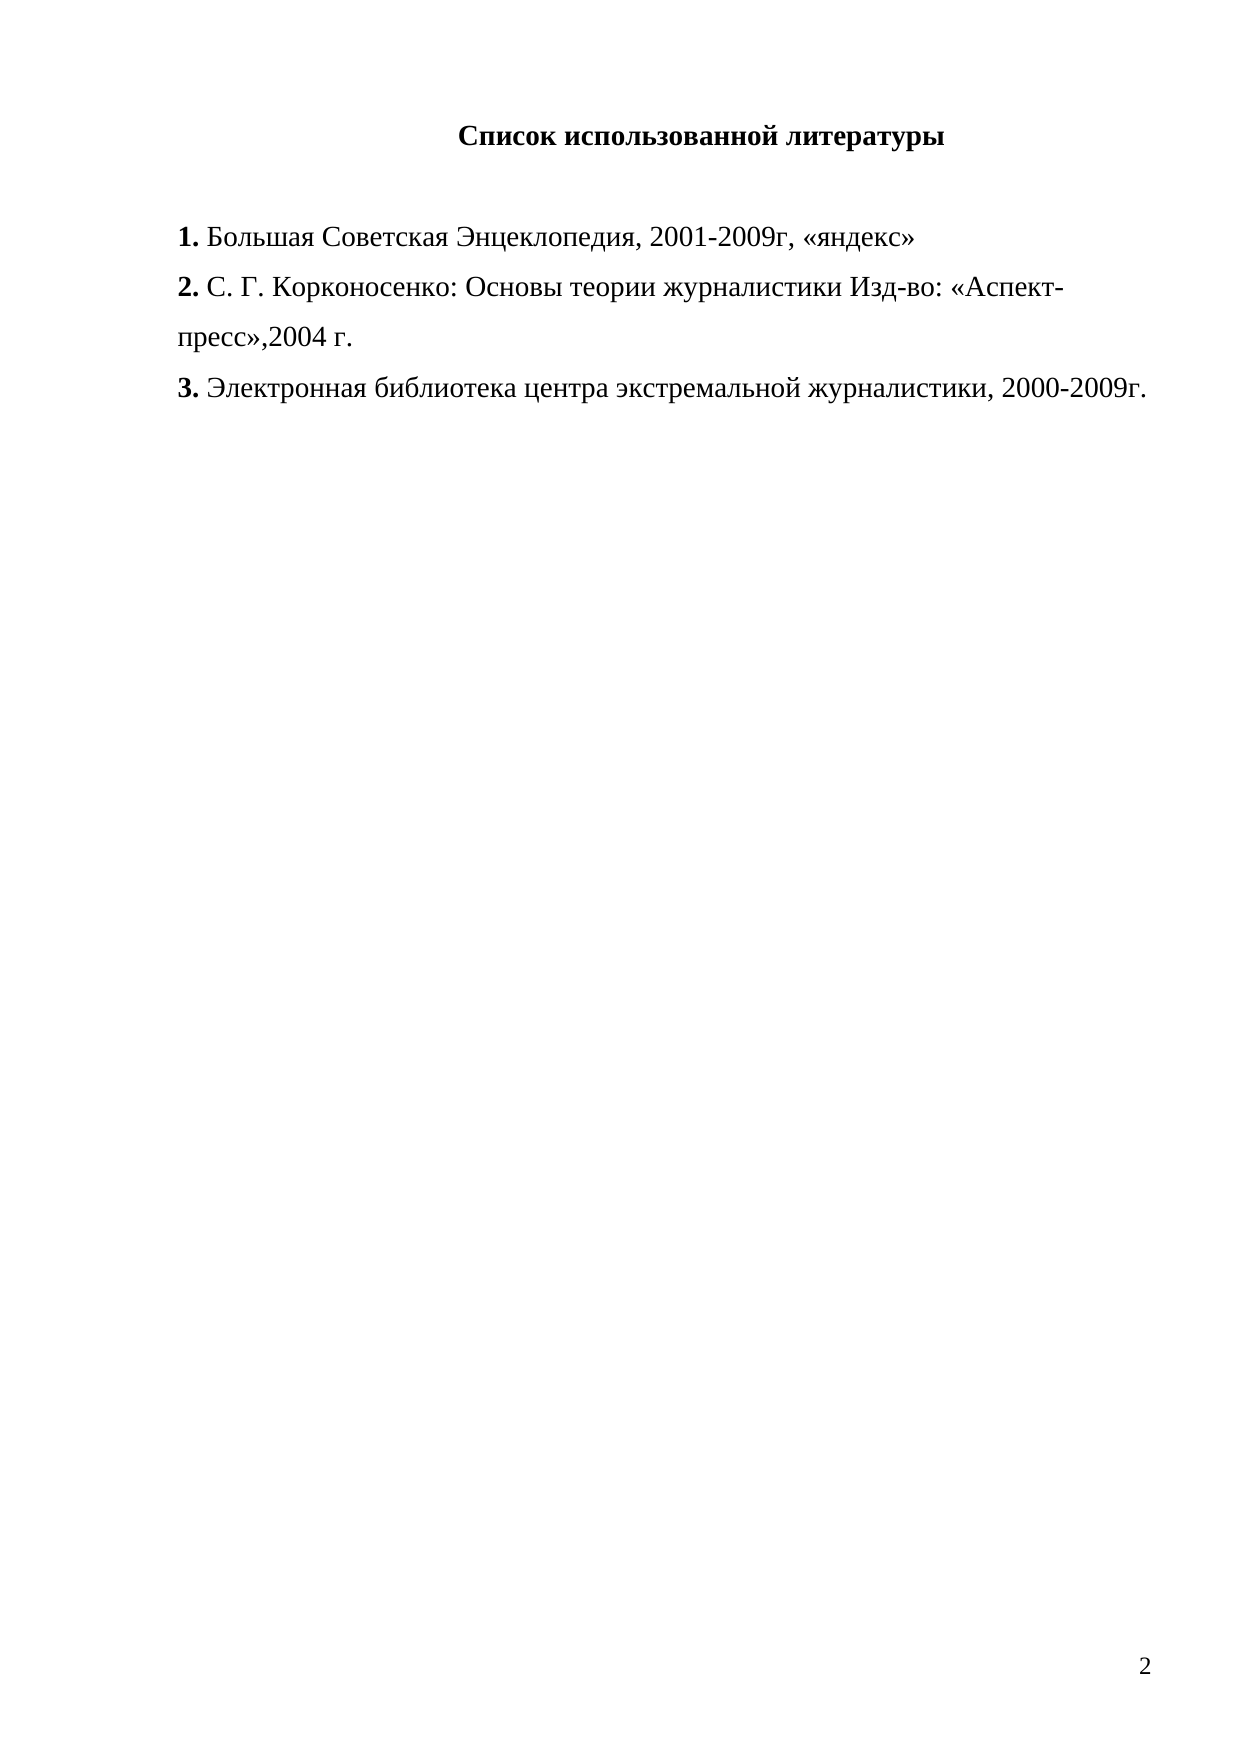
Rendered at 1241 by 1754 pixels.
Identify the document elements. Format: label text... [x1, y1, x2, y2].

text 1. Большая Советская Энцеклопедия, 2001-2009г, «яндекс» [177, 219, 1152, 252]
text 2. С. Г. Корконосенко: Основы теории журналистики Изд-во: «Аспект-пресс»,2004 г. [177, 269, 1152, 353]
text Список использованной литературы [177, 118, 1152, 152]
text 3. Электронная библиотека центра экстремальной журналистики, 2000-2009г. [177, 370, 1152, 403]
